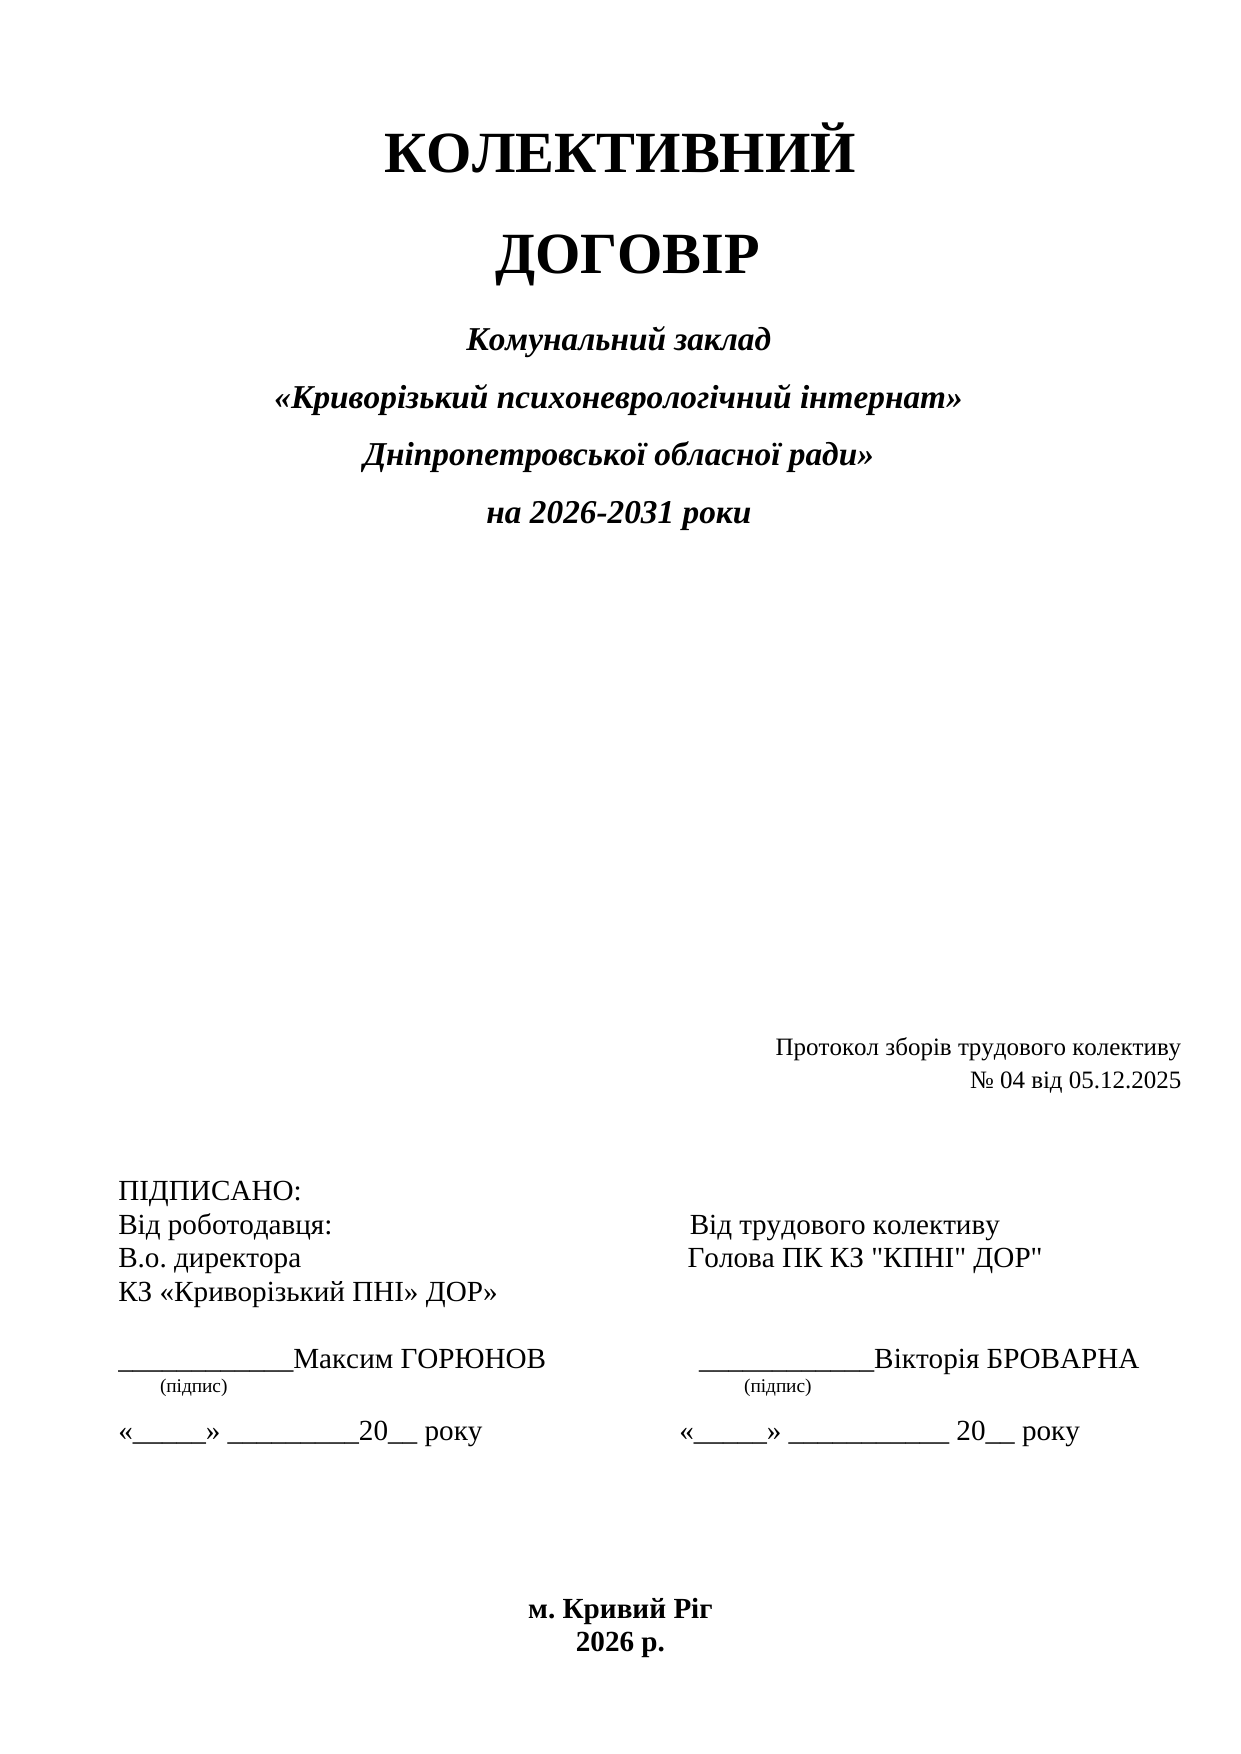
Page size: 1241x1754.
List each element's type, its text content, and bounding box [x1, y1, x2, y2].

text м. Кривий Ріг [59, 1591, 1181, 1624]
text «_____» _________20__ року «_____» ___________ 20__ року [118, 1413, 1181, 1446]
text Дніпропетровської обласної ради» [59, 434, 1181, 473]
text Від роботодавця: Від трудового колективу [118, 1207, 1181, 1240]
text Протокол зборів трудового колективу № 04 від 05.12.2025 [59, 1032, 1181, 1094]
text на 2026-2031 роки [59, 492, 1181, 530]
text ДОГОВІР [59, 219, 1181, 286]
text 2026 р. [59, 1624, 1181, 1658]
text ПІДПИСАНО: [118, 1173, 1181, 1207]
text (підпис) (підпис) [118, 1374, 1181, 1413]
text В.о. директора Голова ПК КЗ "КПНІ" ДОР" [118, 1240, 1181, 1274]
text Комунальний заклад [59, 319, 1181, 358]
text «Криворізький психоневрологічний інтернат» [59, 377, 1181, 415]
text КОЛЕКТИВНИЙ [59, 118, 1181, 185]
text ____________Максим ГОРЮНОВ ____________Вікторія БРОВАРНА [118, 1341, 1181, 1374]
text КЗ «Криворізький ПНІ» ДОР» [118, 1274, 1181, 1307]
